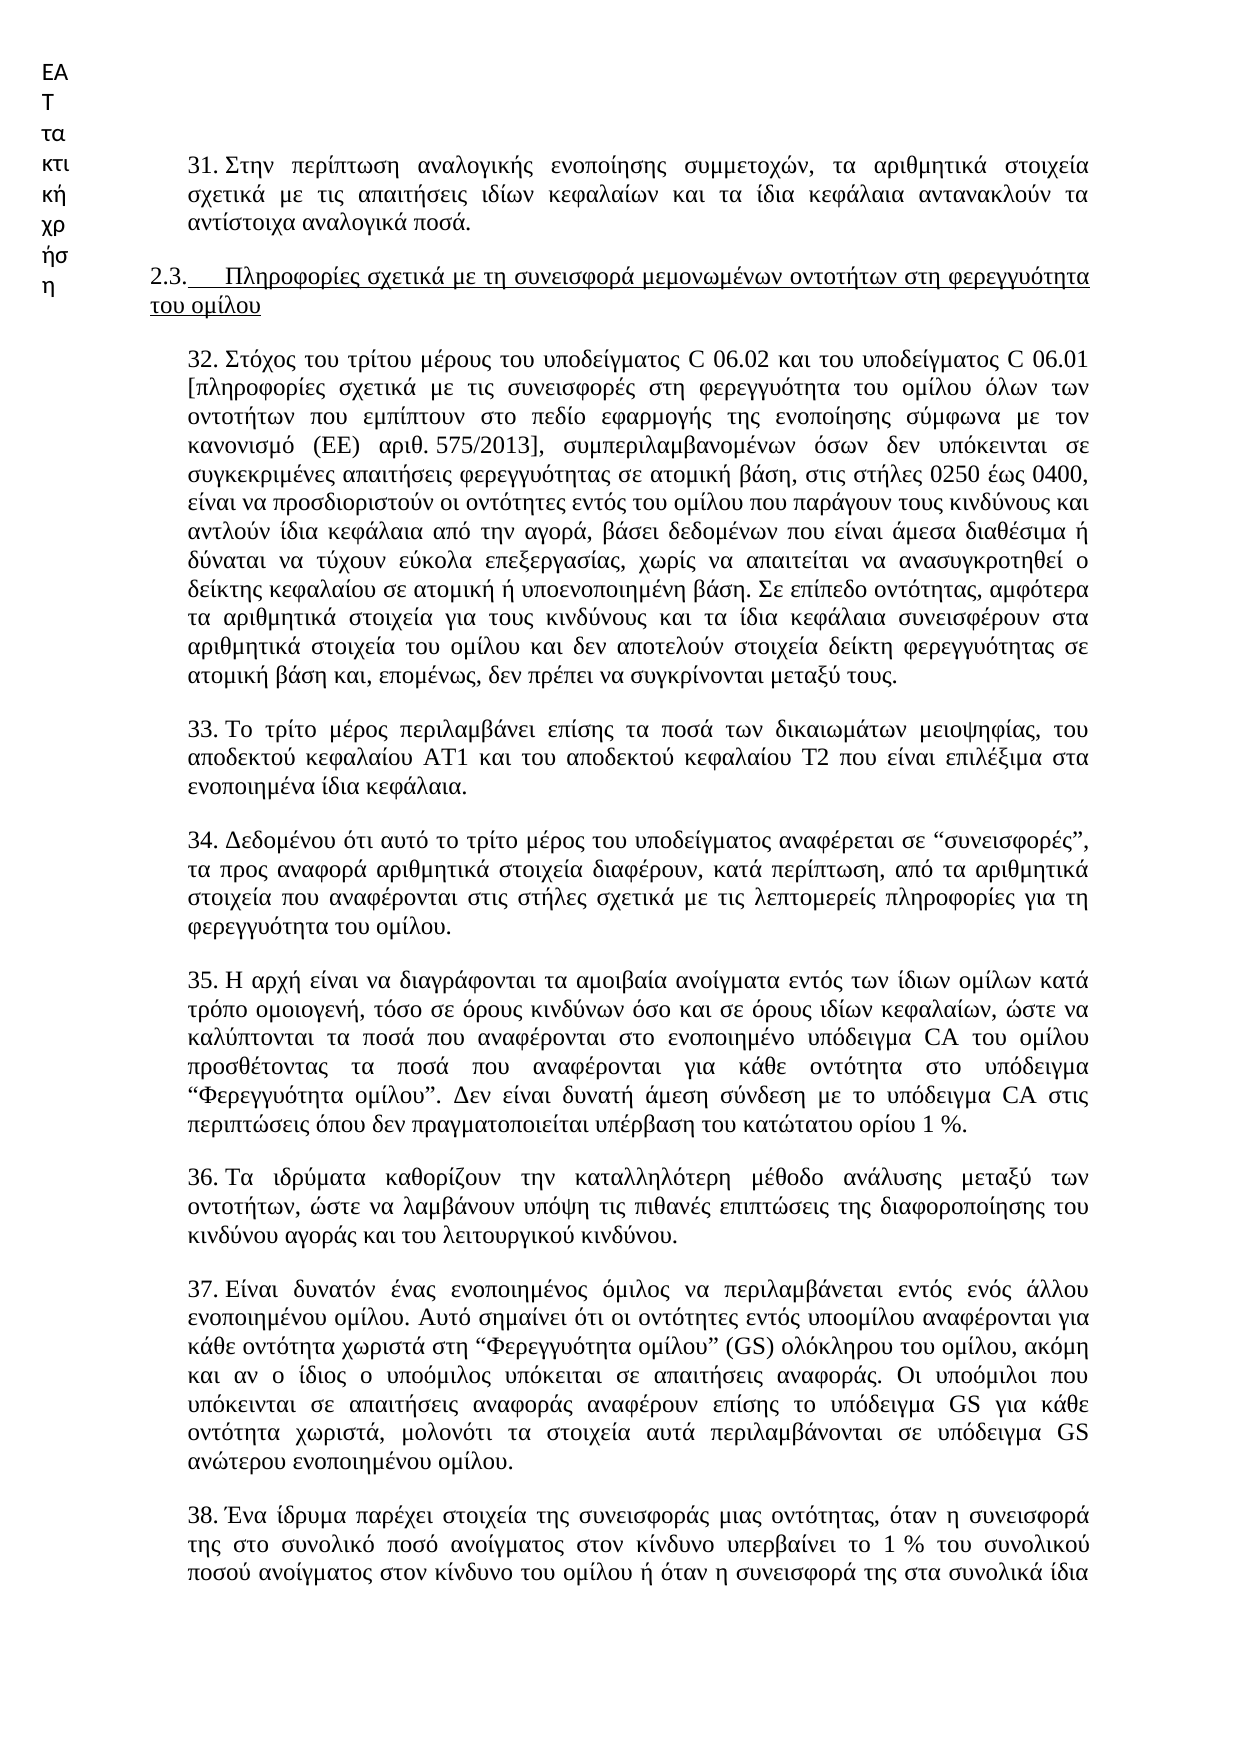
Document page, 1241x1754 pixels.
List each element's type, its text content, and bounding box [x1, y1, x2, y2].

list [187, 1500, 1090, 1586]
list 2.3. Πληροφορίες σχετικά με τη συνεισφορά μεμονωμένων οντοτήτων στη φερεγγυότητα του ομίλου [150, 261, 1090, 319]
